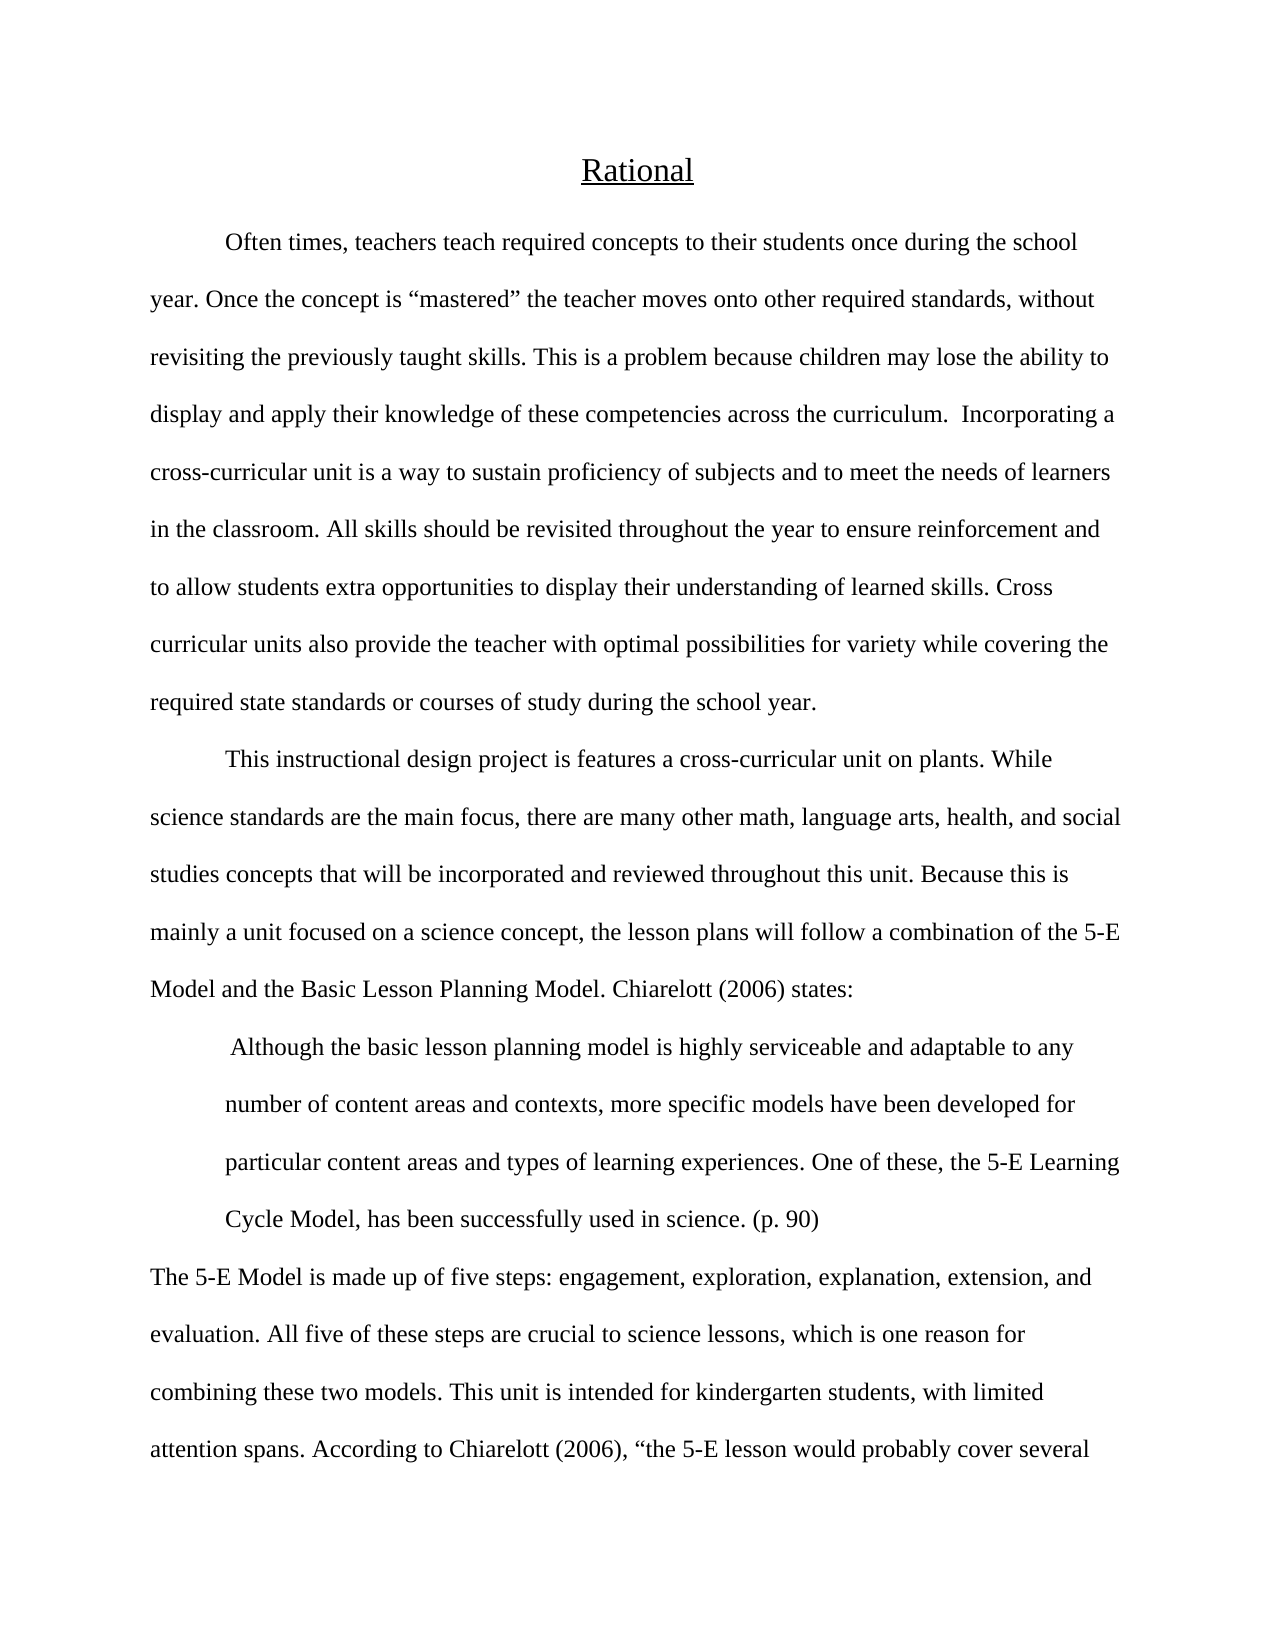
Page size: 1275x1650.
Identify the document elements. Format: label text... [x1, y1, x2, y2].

text This instructional design project is features a cross-curricular unit on plants. While science standards are the main focus, there are many other math, language arts, health, and social studies concepts that will be incorporated and reviewed throughout this unit. Because this is mainly a unit focused on a science concept, the lesson plans will follow a combination of the 5-E Model and the Basic Lesson Planning Model. Chiarelott (2006) states: [150, 744, 1125, 1003]
text Often times, teachers teach required concepts to their students once during the school year. Once the concept is “mastered” the teacher moves onto other required standards, without revisiting the previously taught skills. This is a problem because children may lose the ability to display and apply their knowledge of these competencies across the curriculum. Incorporating a cross-curricular unit is a way to sustain proficiency of subjects and to meet the needs of learners in the classroom. All skills should be revisited throughout the year to ensure reinforcement and to allow students extra opportunities to display their understanding of learned skills. Cross curricular units also provide the teacher with optimal possibilities for variety while covering the required state standards or courses of study during the school year. [150, 227, 1125, 716]
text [150, 1262, 1125, 1463]
text Rational [150, 150, 1125, 188]
text Although the basic lesson planning model is highly serviceable and adaptable to any number of content areas and contexts, more specific models have been developed for particular content areas and types of learning experiences. One of these, the 5-E Learning Cycle Model, has been successfully used in science. (p. 90) [225, 1032, 1125, 1233]
